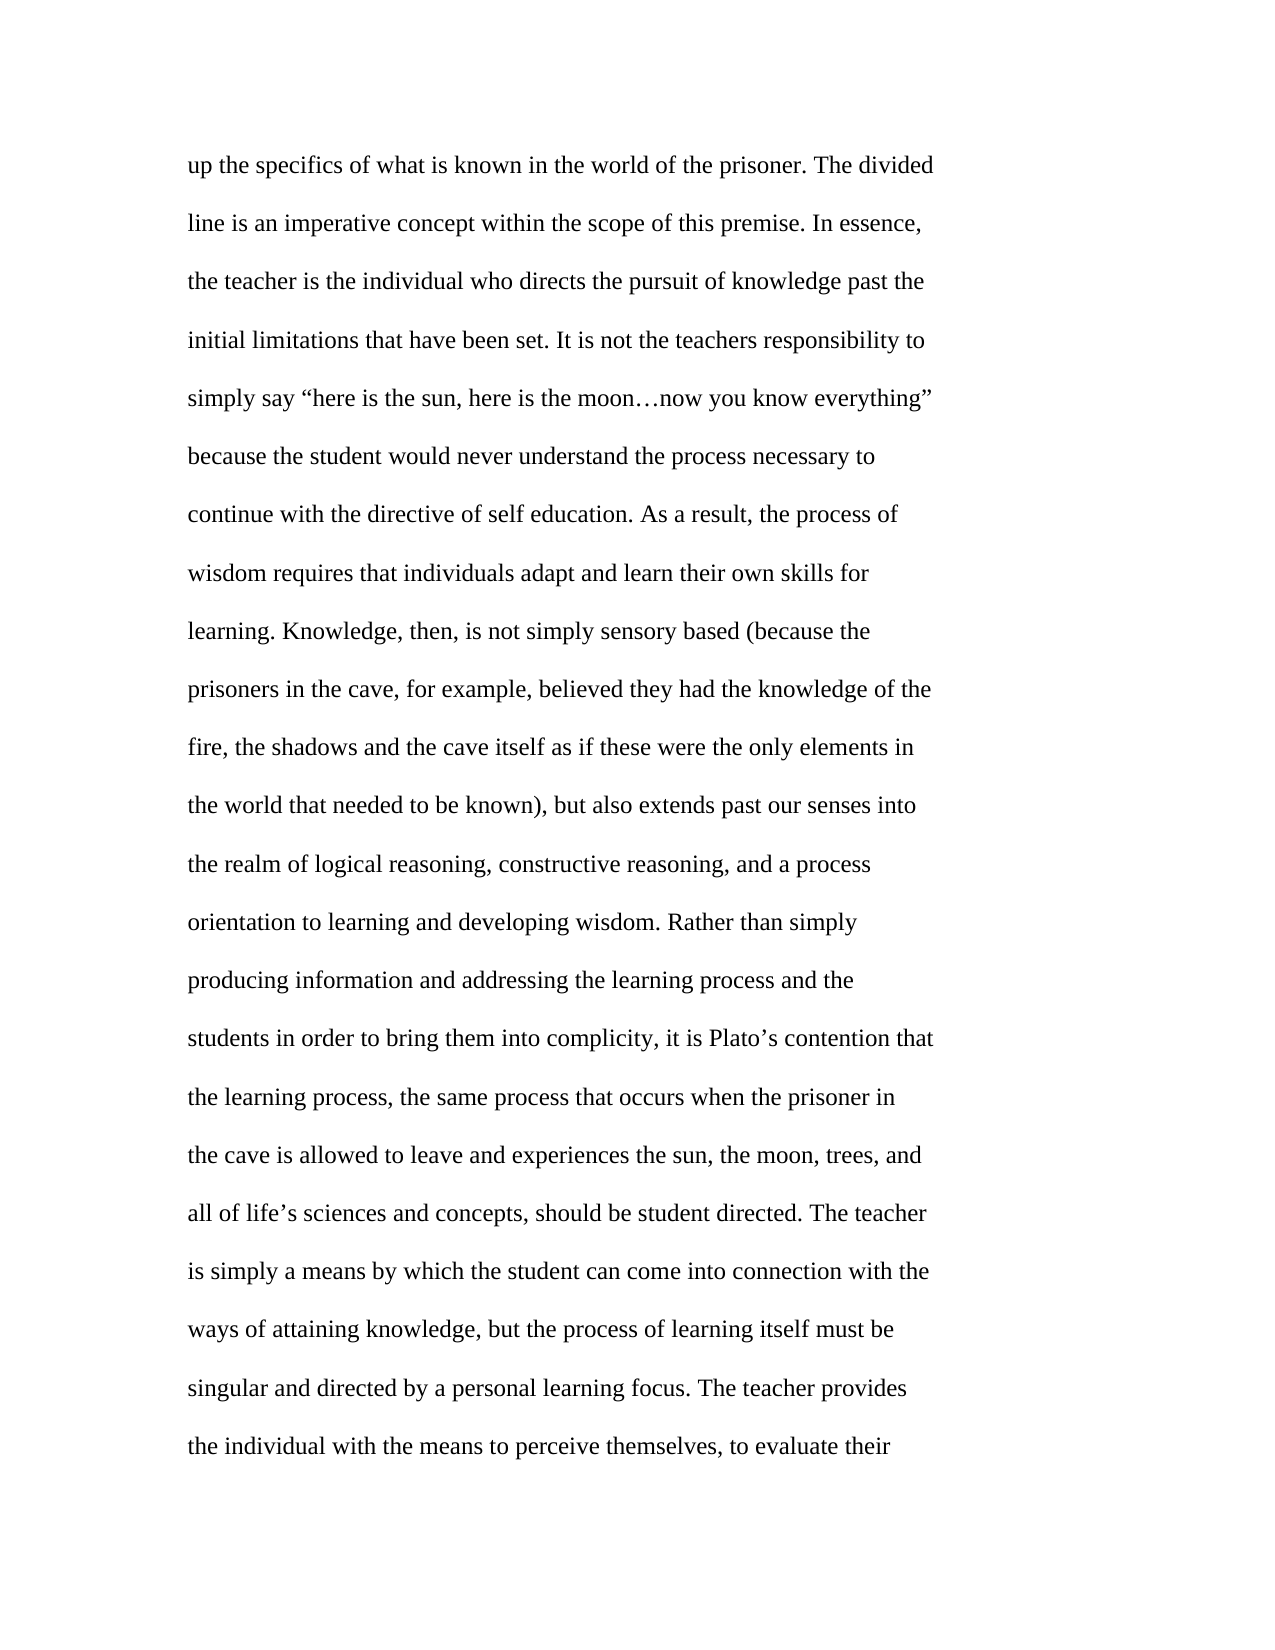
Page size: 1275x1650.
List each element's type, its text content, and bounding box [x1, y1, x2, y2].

text ways of attaining knowledge, but the process of learning itself must be [187, 1314, 1087, 1343]
text singular and directed by a personal learning focus. The teacher provides [187, 1373, 1087, 1402]
text the world that needed to be known), but also extends past our senses into [187, 791, 1087, 819]
text up the specifics of what is known in the world of the prisoner. The divided [187, 150, 1087, 179]
text initial limitations that have been set. It is not the teachers responsibility to [187, 325, 1087, 353]
text wisdom requires that individuals adapt and learn their own skills for [187, 558, 1087, 586]
text the learning process, the same process that occurs when the prisoner in [187, 1082, 1087, 1110]
text line is an imperative concept within the scope of this premise. In essence, [187, 208, 1087, 237]
text orientation to learning and developing wisdom. Rather than simply [187, 907, 1087, 936]
text the teacher is the individual who directs the pursuit of knowledge past the [187, 266, 1087, 295]
text all of life’s sciences and concepts, should be student directed. The teacher [187, 1198, 1087, 1227]
text learning. Knowledge, then, is not simply sensory based (because the [187, 616, 1087, 644]
text the individual with the means to perceive themselves, to evaluate their [187, 1431, 1087, 1460]
text the cave is allowed to leave and experiences the sun, the moon, trees, and [187, 1140, 1087, 1169]
text is simply a means by which the student can come into connection with the [187, 1256, 1087, 1285]
text fire, the shadows and the cave itself as if these were the only elements in [187, 732, 1087, 761]
text because the student would never understand the process necessary to [187, 441, 1087, 470]
text students in order to bring them into complicity, it is Plato’s contention that [187, 1023, 1087, 1052]
text continue with the directive of self education. As a result, the process of [187, 499, 1087, 528]
text the realm of logical reasoning, constructive reasoning, and a process [187, 849, 1087, 877]
text simply say “here is the sun, here is the moon…now you know everything” [187, 383, 1087, 412]
text producing information and addressing the learning process and the [187, 965, 1087, 994]
text prisoners in the cave, for example, believed they had the knowledge of the [187, 674, 1087, 703]
